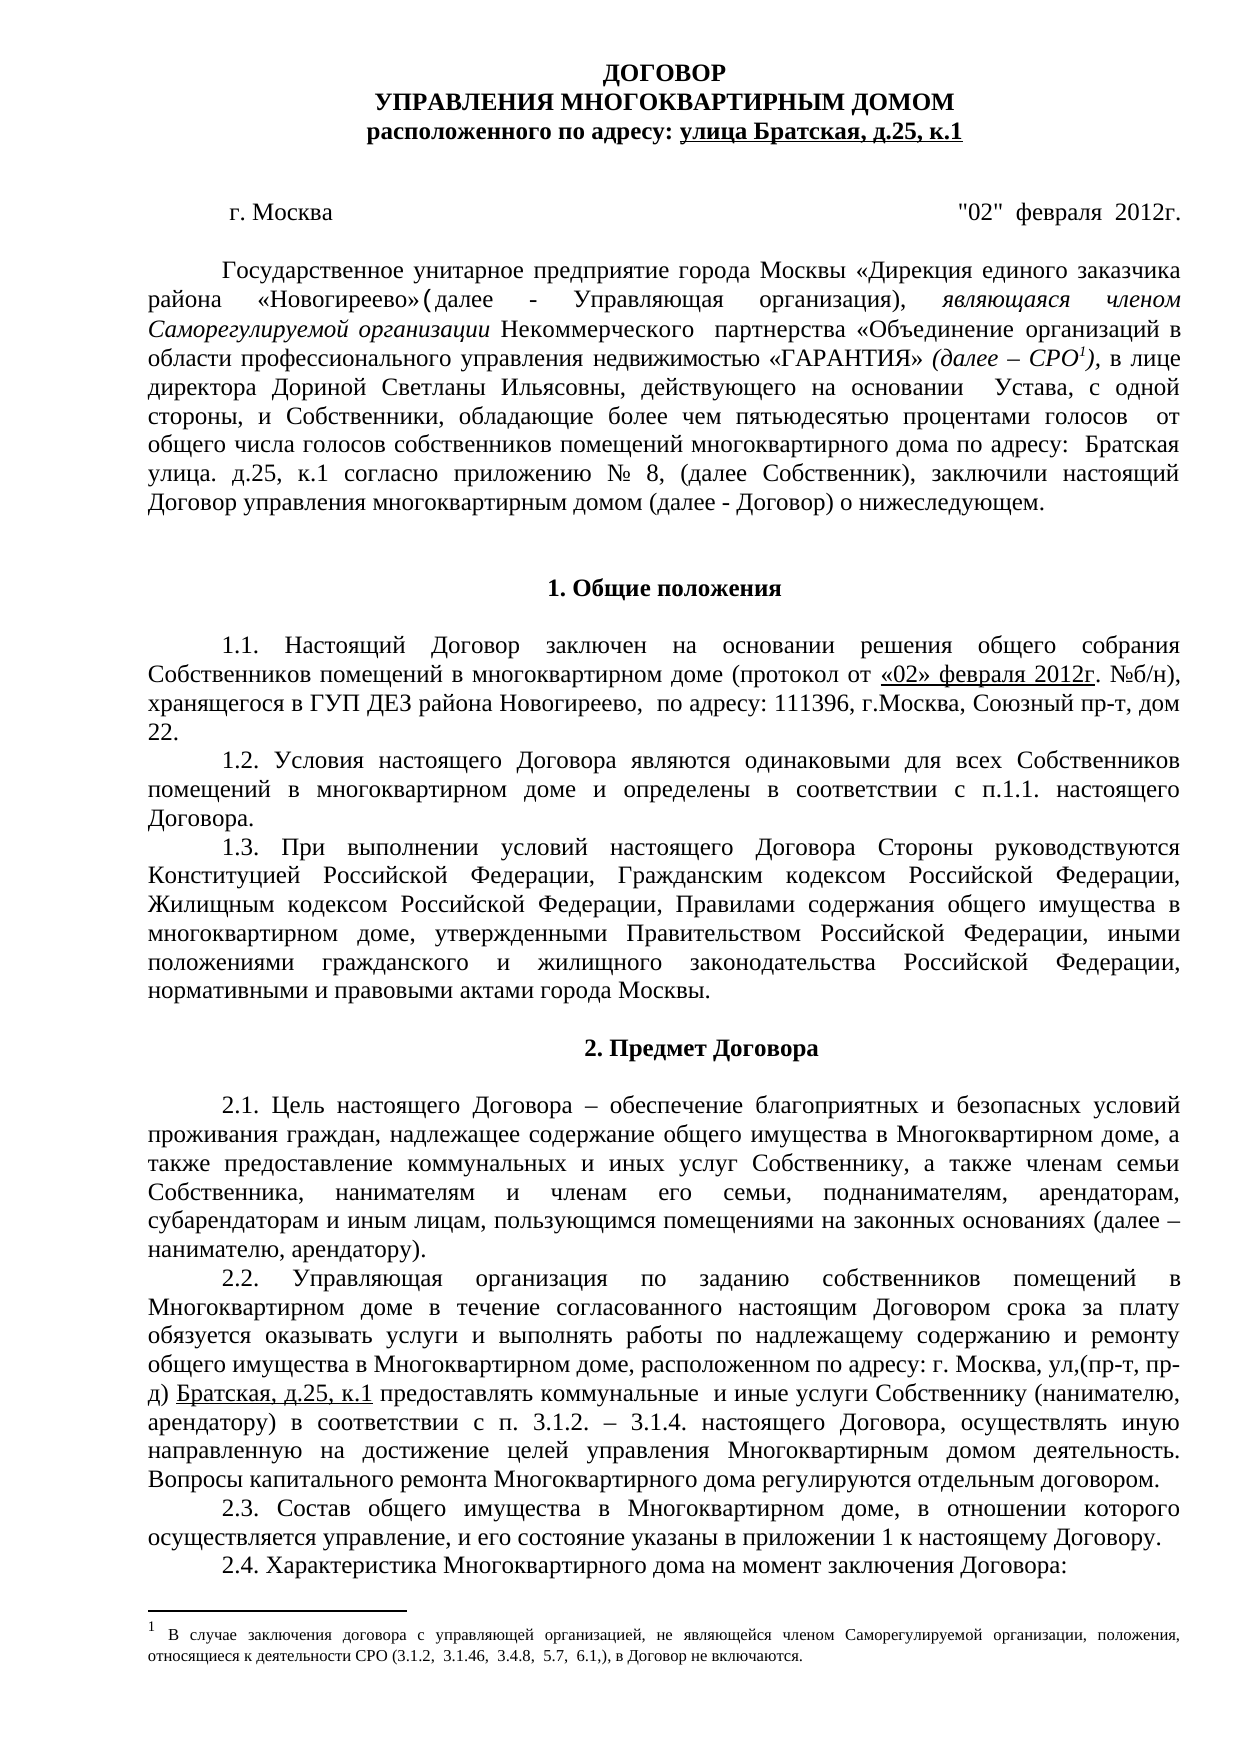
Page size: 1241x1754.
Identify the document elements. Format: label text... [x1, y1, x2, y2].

text 1. Общие положения [148, 573, 1181, 602]
text 2. Предмет Договора [148, 1033, 1181, 1062]
text 2.3. Состав общего имущества в Многоквартирном доме, в отношении которого осуществляется управление, и его состояние указаны в приложении 1 к настоящему Договору. [148, 1493, 1181, 1550]
text Государственное унитарное предприятие города Москвы «Дирекция единого заказчика района «Новогиреево»(далее - Управляющая организация), являющаяся членом Саморегулируемой организации Некоммерческого партнерства «Объединение организаций в области профессионального управления недвижимостью «ГАРАНТИЯ» (далее – СРО), в лице директора Дориной Светланы Ильясовны, действующего на основании Устава, с одной стороны, и Собственники, обладающие более чем пятьюдесятью процентами голосов от общего числа голосов собственников помещений многоквартирного дома по адресу: Братская улица. д.25, к.1 согласно приложению № 8, (далее Собственник), заключили настоящий Договор управления многоквартирным домом (далее - Договор) о нижеследующем. [148, 255, 1181, 516]
text ДОГОВОР [148, 58, 1181, 87]
text расположенного по адресу: улица Братская, д.25, к.1 [148, 116, 1181, 144]
text 2.4. Характеристика Многоквартирного дома на момент заключения Договора: [148, 1550, 1181, 1579]
text 1.3. При выполнении условий настоящего Договора Стороны руководствуются Конституцией Российской Федерации, Гражданским кодексом Российской Федерации, Жилищным кодексом Российской Федерации, Правилами содержания общего имущества в многоквартирном доме, утвержденными Правительством Российской Федерации, иными положениями гражданского и жилищного законодательства Российской Федерации, нормативными и правовыми актами города Москвы. [148, 832, 1181, 1004]
text г. Москва "02" февраля 2012г. [148, 197, 1181, 226]
text 1.2. Условия настоящего Договора являются одинаковыми для всех Собственников помещений в многоквартирном доме и определены в соответствии с п.1.1. настоящего Договора. [148, 745, 1181, 832]
text 2.1. Цель настоящего Договора – обеспечение благоприятных и безопасных условий проживания граждан, надлежащее содержание общего имущества в Многоквартирном доме, а также предоставление коммунальных и иных услуг Собственнику, а также членам семьи Собственника, нанимателям и членам его семьи, поднанимателям, арендаторам, субарендаторам и иным лицам, пользующимся помещениями на законных основаниях (далее – нанимателю, арендатору). [148, 1090, 1181, 1263]
text УПРАВЛЕНИЯ МНОГОКВАРТИРНЫМ ДОМОМ [148, 87, 1181, 116]
text 2.2. Управляющая организация по заданию собственников помещений в Многоквартирном доме в течение согласованного настоящим Договором срока за плату обязуется оказывать услуги и выполнять работы по надлежащему содержанию и ремонту общего имущества в Многоквартирном доме, расположенном по адресу: г. Москва, ул,(пр-т, пр-д) Братская, д.25, к.1 предоставлять коммунальные и иные услуги Собственнику (нанимателю, арендатору) в соответствии с п. 3.1.2. – 3.1.4. настоящего Договора, осуществлять иную направленную на достижение целей управления Многоквартирным домом деятельность. Вопросы капитального ремонта Многоквартирного дома регулируются отдельным договором. [148, 1263, 1181, 1493]
text 1.1. Настоящий Договор заключен на основании решения общего собрания Собственников помещений в многоквартирном доме (протокол от «02» февраля 2012г. №б/н), хранящегося в ГУП ДЕЗ района Новогиреево, по адресу: 111396, г.Москва, Союзный пр-т, дом 22. [148, 630, 1181, 745]
